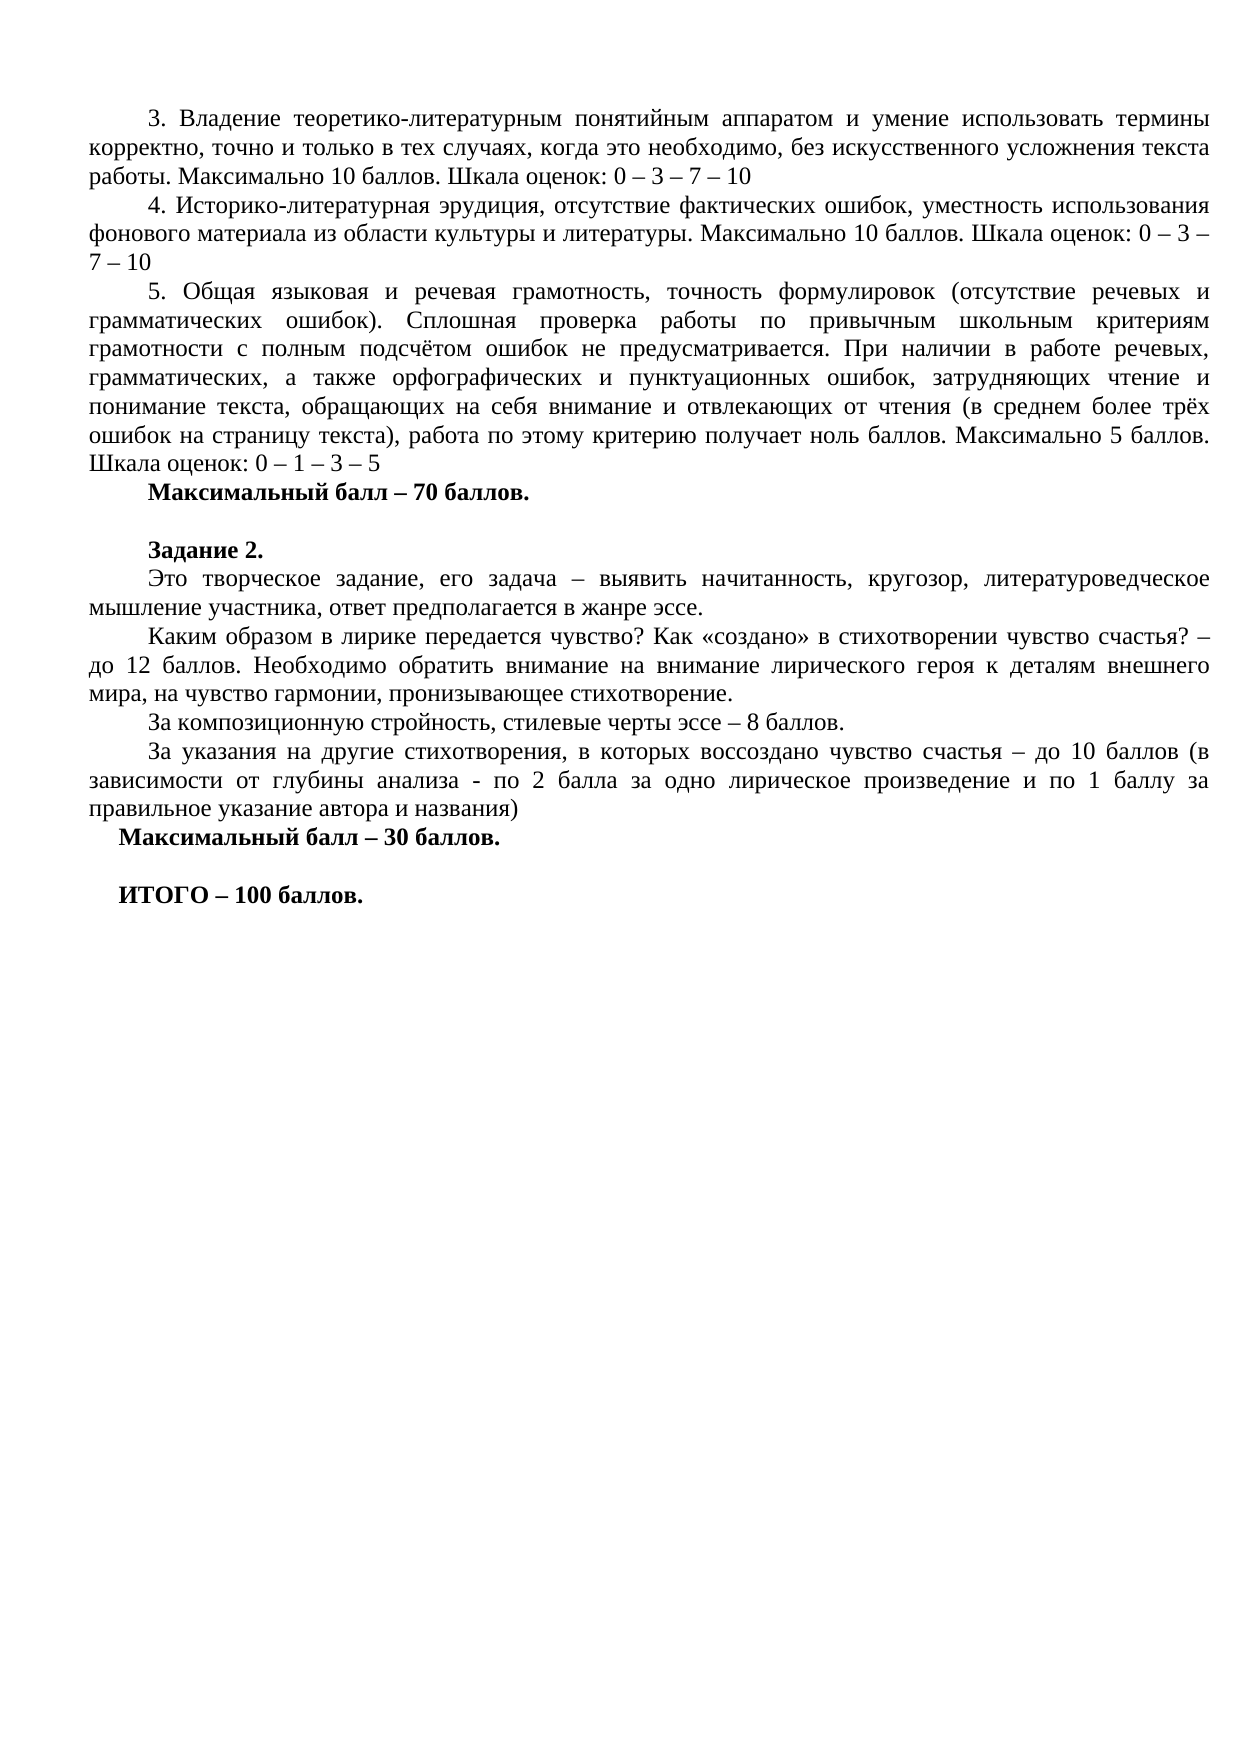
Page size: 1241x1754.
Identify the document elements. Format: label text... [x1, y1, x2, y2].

text Каким образом в лирике передается чувство? Как «создано» в стихотворении чувство счастья? – до 12 баллов. Необходимо обратить внимание на внимание лирического героя к деталям внешнего мира, на чувство гармонии, пронизывающее стихотворение. [89, 621, 1211, 707]
text 4. Историко-литературная эрудиция, отсутствие фактических ошибок, уместность использования фонового материала из области культуры и литературы. Максимально 10 баллов. Шкала оценок: 0 – 3 – 7 – 10 [89, 190, 1211, 276]
text Максимальный балл – 70 баллов. [89, 477, 1211, 506]
text За указания на другие стихотворения, в которых воссоздано чувство счастья – до 10 баллов (в зависимости от глубины анализа - по 2 балла за одно лирическое произведение и по 1 баллу за правильное указание автора и названия) [89, 736, 1211, 822]
text Это творческое задание, его задача – выявить начитанность, кругозор, литературоведческое мышление участника, ответ предполагается в жанре эссе. [89, 563, 1211, 621]
text Задание 2. [89, 535, 1211, 563]
text 3. Владение теоретико-литературным понятийным аппаратом и умение использовать термины корректно, точно и только в тех случаях, когда это необходимо, без искусственного усложнения текста работы. Максимально 10 баллов. Шкала оценок: 0 – 3 – 7 – 10 [89, 103, 1211, 190]
text За композиционную стройность, стилевые черты эссе – 8 баллов. [89, 707, 1211, 736]
text ИТОГО – 100 баллов. [89, 880, 1211, 908]
text Максимальный балл – 30 баллов. [89, 822, 1211, 851]
text 5. Общая языковая и речевая грамотность, точность формулировок (отсутствие речевых и грамматических ошибок). Сплошная проверка работы по привычным школьным критериям грамотности с полным подсчётом ошибок не предусматривается. При наличии в работе речевых, грамматических, а также орфографических и пунктуационных ошибок, затрудняющих чтение и понимание текста, обращающих на себя внимание и отвлекающих от чтения (в среднем более трёх ошибок на страницу текста), работа по этому критерию получает ноль баллов. Максимально 5 баллов. Шкала оценок: 0 – 1 – 3 – 5 [89, 276, 1211, 477]
